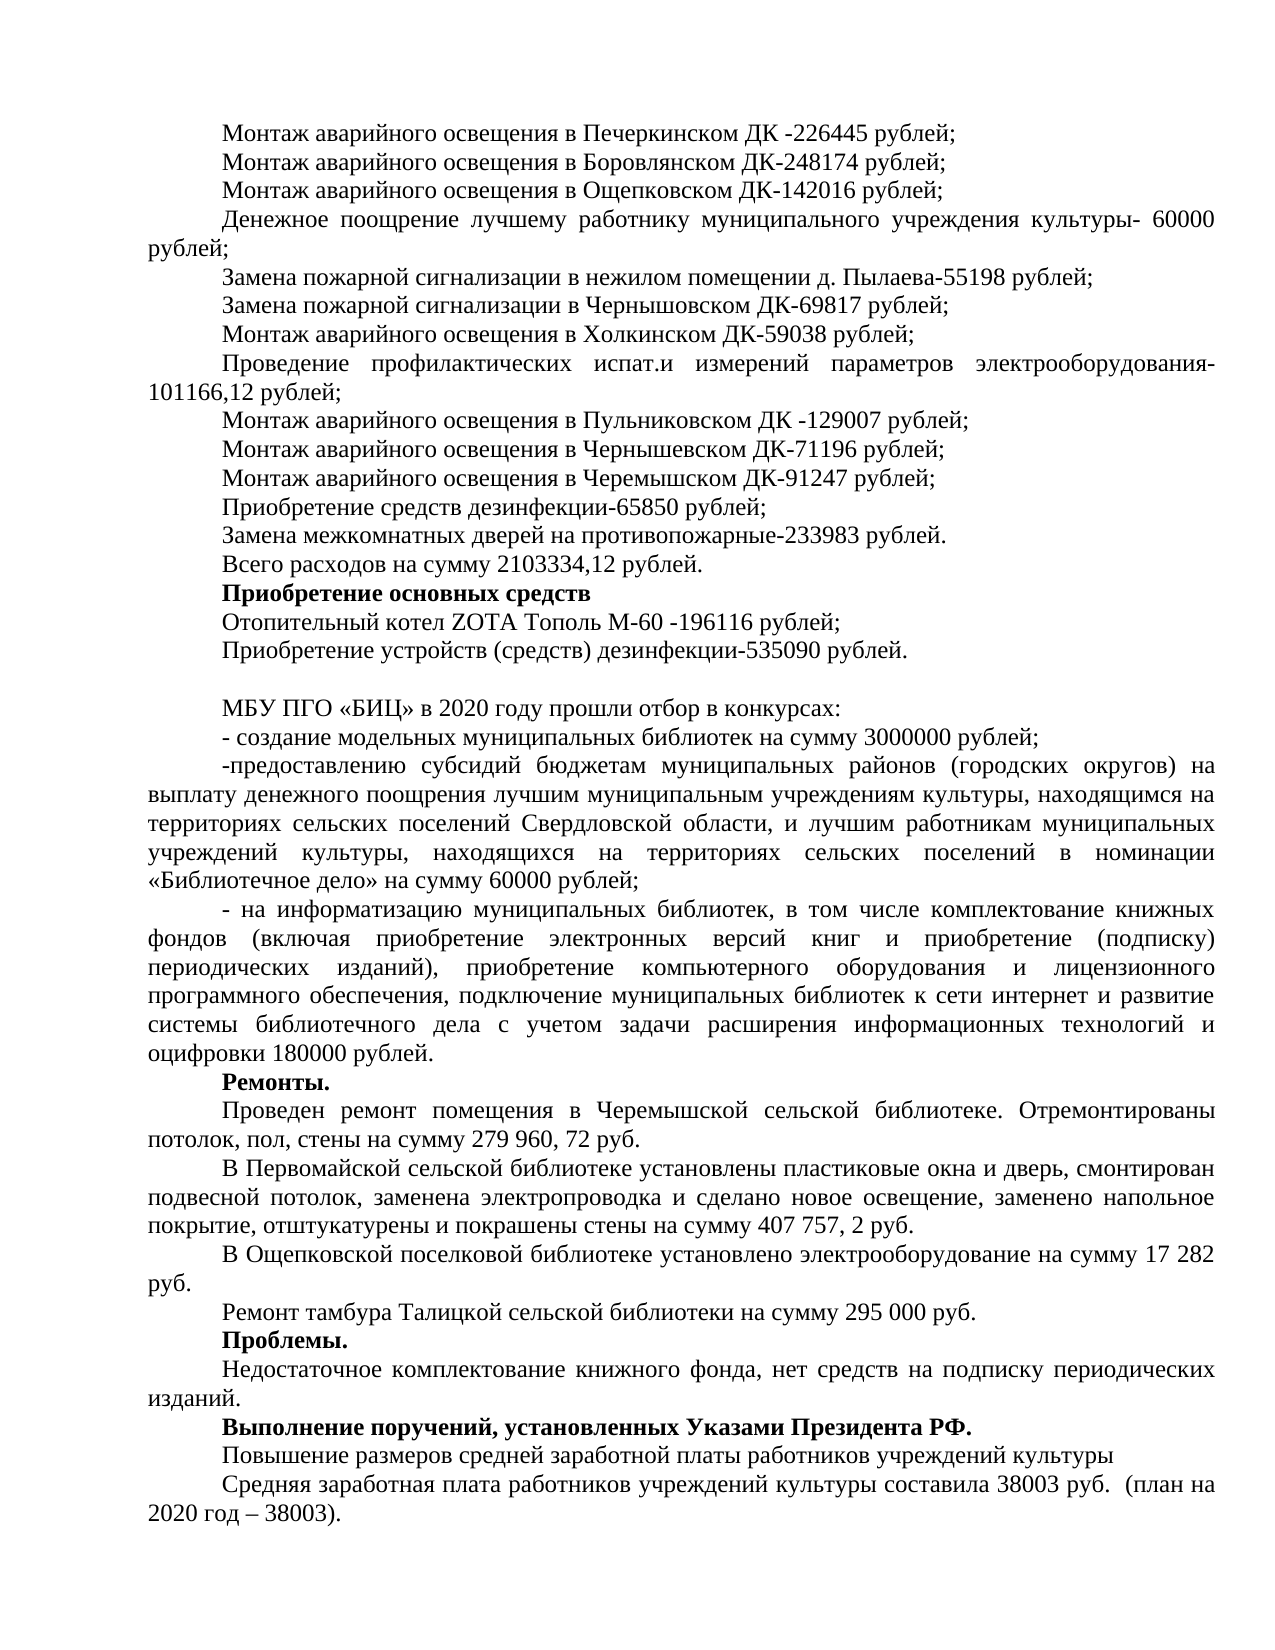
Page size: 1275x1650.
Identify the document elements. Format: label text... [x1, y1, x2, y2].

text Недостаточное комплектование книжного фонда, нет средств на подписку периодических изданий. [148, 1354, 1216, 1412]
text В Ощепковской поселковой библиотеке установлено электрооборудование на сумму 17 282 руб. [148, 1239, 1216, 1297]
text Выполнение поручений, установленных Указами Президента РФ. [148, 1412, 1216, 1441]
text Замена межкомнатных дверей на противопожарные-233983 рублей. [148, 521, 1216, 549]
text Монтаж аварийного освещения в Черемышском ДК-91247 рублей; [148, 463, 1216, 492]
text - на информатизацию муниципальных библиотек, в том числе комплектование книжных фондов (включая приобретение электронных версий книг и приобретение (подписку) периодических изданий), приобретение компьютерного оборудования и лицензионного программного обеспечения, подключение муниципальных библиотек к сети интернет и развитие системы библиотечного дела с учетом задачи расширения информационных технологий и оцифровки 180000 рублей. [148, 894, 1216, 1067]
text Ремонты. [148, 1067, 1216, 1096]
text -предоставлению субсидий бюджетам муниципальных районов (городских округов) на выплату денежного поощрения лучшим муниципальным учреждениям культуры, находящимся на территориях сельских поселений Свердловской области, и лучшим работникам муниципальных учреждений культуры, находящихся на территориях сельских поселений в номинации «Библиотечное дело» на сумму 60000 рублей; [148, 751, 1216, 894]
text - создание модельных муниципальных библиотек на сумму 3000000 рублей; [148, 722, 1216, 751]
text МБУ ПГО «БИЦ» в 2020 году прошли отбор в конкурсах: [148, 693, 1216, 722]
text Приобретение основных средств [148, 578, 1216, 607]
text Монтаж аварийного освещения в Ощепковском ДК-142016 рублей; [148, 176, 1216, 204]
text Приобретение устройств (средств) дезинфекции-535090 рублей. [148, 636, 1216, 664]
text Монтаж аварийного освещения в Чернышевском ДК-71196 рублей; [148, 434, 1216, 463]
text Всего расходов на сумму 2103334,12 рублей. [148, 549, 1216, 578]
text Монтаж аварийного освещения в Боровлянском ДК-248174 рублей; [148, 147, 1216, 176]
text Проблемы. [148, 1326, 1216, 1354]
text Замена пожарной сигнализации в Чернышовском ДК-69817 рублей; [148, 291, 1216, 319]
text Повышение размеров средней заработной платы работников учреждений культуры [148, 1441, 1216, 1469]
text Отопительный котел ZOTA Тополь М-60 -196116 рублей; [148, 607, 1216, 636]
text Монтаж аварийного освещения в Пульниковском ДК -129007 рублей; [148, 406, 1216, 434]
text Проведен ремонт помещения в Черемышской сельской библиотеке. Отремонтированы потолок, пол, стены на сумму 279 960, 72 руб. [148, 1096, 1216, 1153]
text Монтаж аварийного освещения в Холкинском ДК-59038 рублей; [148, 319, 1216, 348]
text В Первомайской сельской библиотеке установлены пластиковые окна и дверь, смонтирован подвесной потолок, заменена электропроводка и сделано новое освещение, заменено напольное покрытие, отштукатурены и покрашены стены на сумму 407 757, 2 руб. [148, 1153, 1216, 1239]
text Приобретение средств дезинфекции-65850 рублей; [148, 492, 1216, 521]
text Замена пожарной сигнализации в нежилом помещении д. Пылаева-55198 рублей; [148, 262, 1216, 291]
text Ремонт тамбура Талицкой сельской библиотеки на сумму 295 000 руб. [148, 1297, 1216, 1326]
text Средняя заработная плата работников учреждений культуры составила 38003 руб. (план на 2020 год – 38003). [148, 1469, 1216, 1527]
text Монтаж аварийного освещения в Печеркинском ДК -226445 рублей; [148, 118, 1216, 147]
text Денежное поощрение лучшему работнику муниципального учреждения культуры- 60000 рублей; [148, 204, 1216, 262]
text Проведение профилактических испат.и измерений параметров электрооборудования-101166,12 рублей; [148, 348, 1216, 406]
